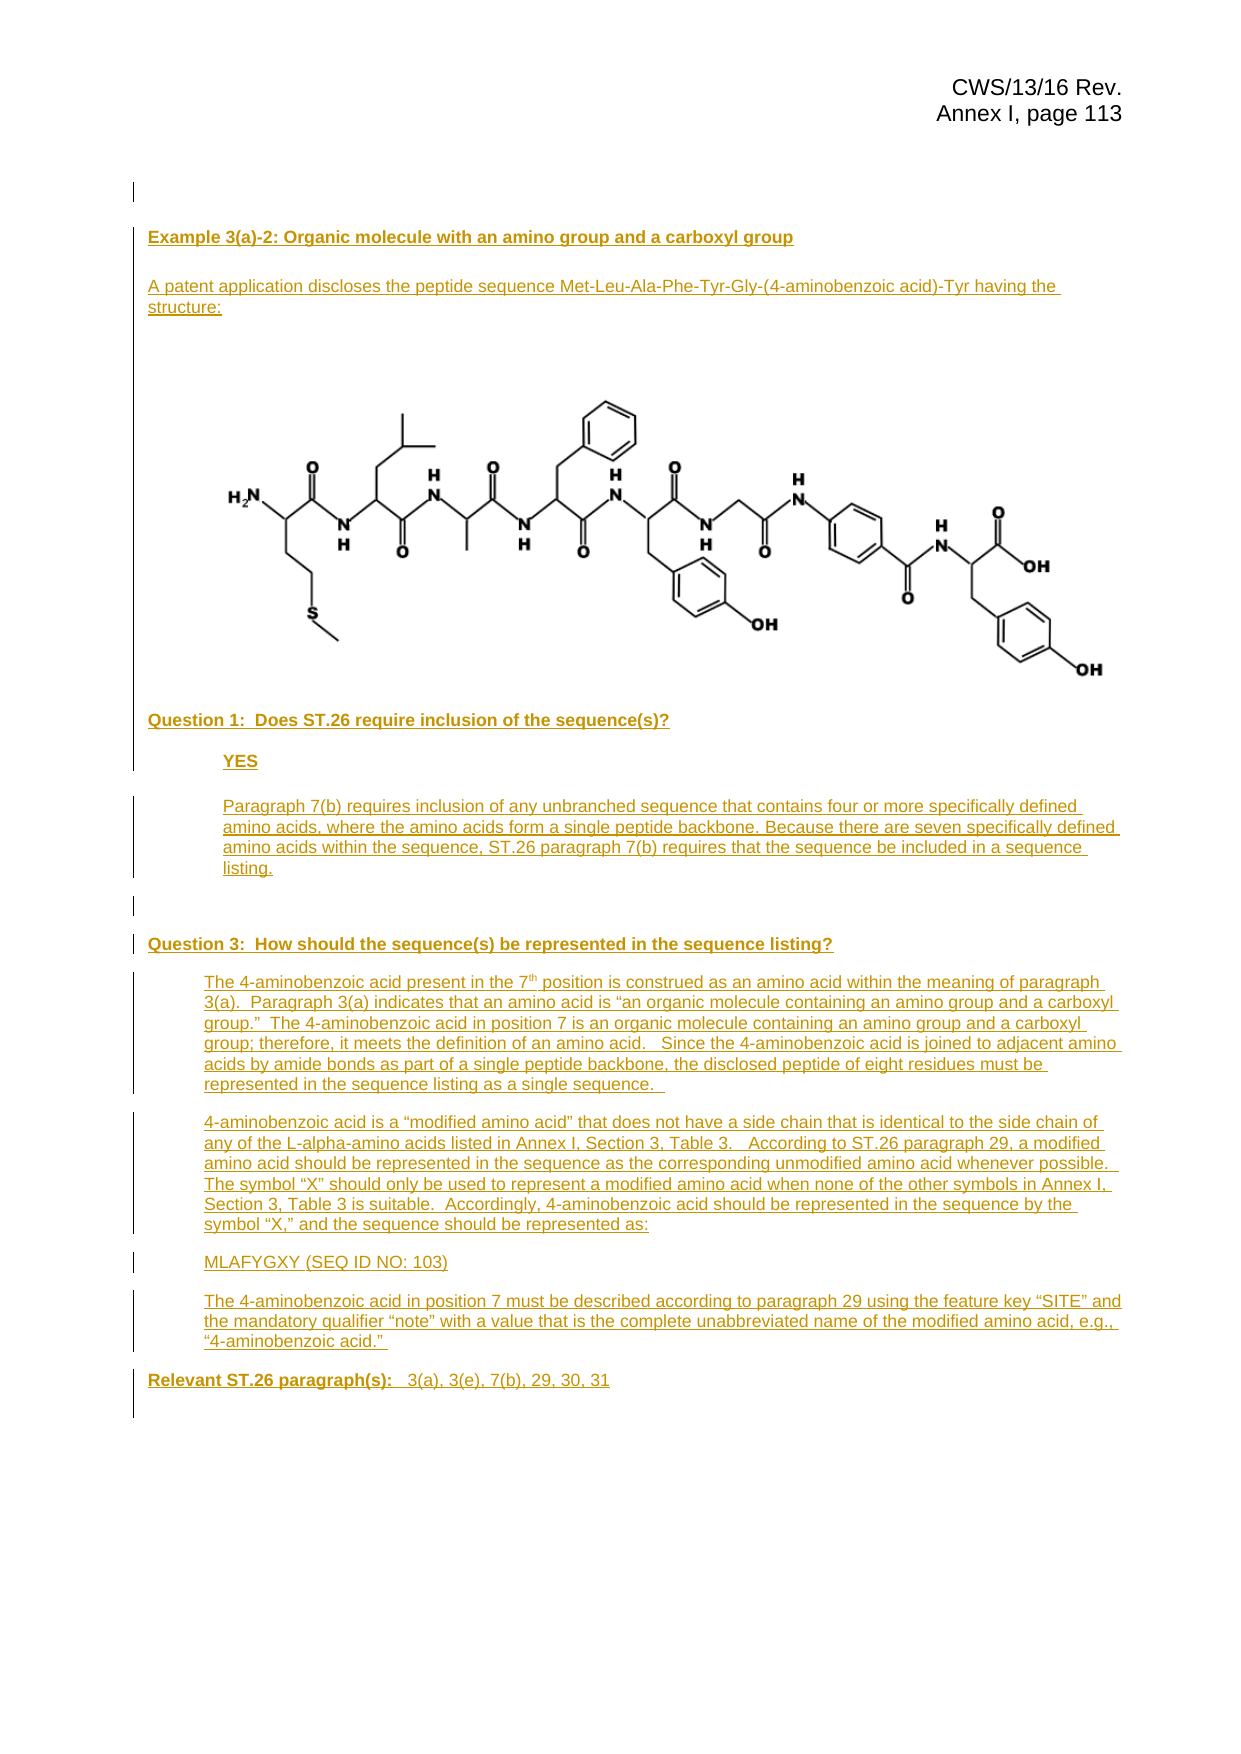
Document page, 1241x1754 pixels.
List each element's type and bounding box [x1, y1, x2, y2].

picture [147, 345, 1122, 710]
